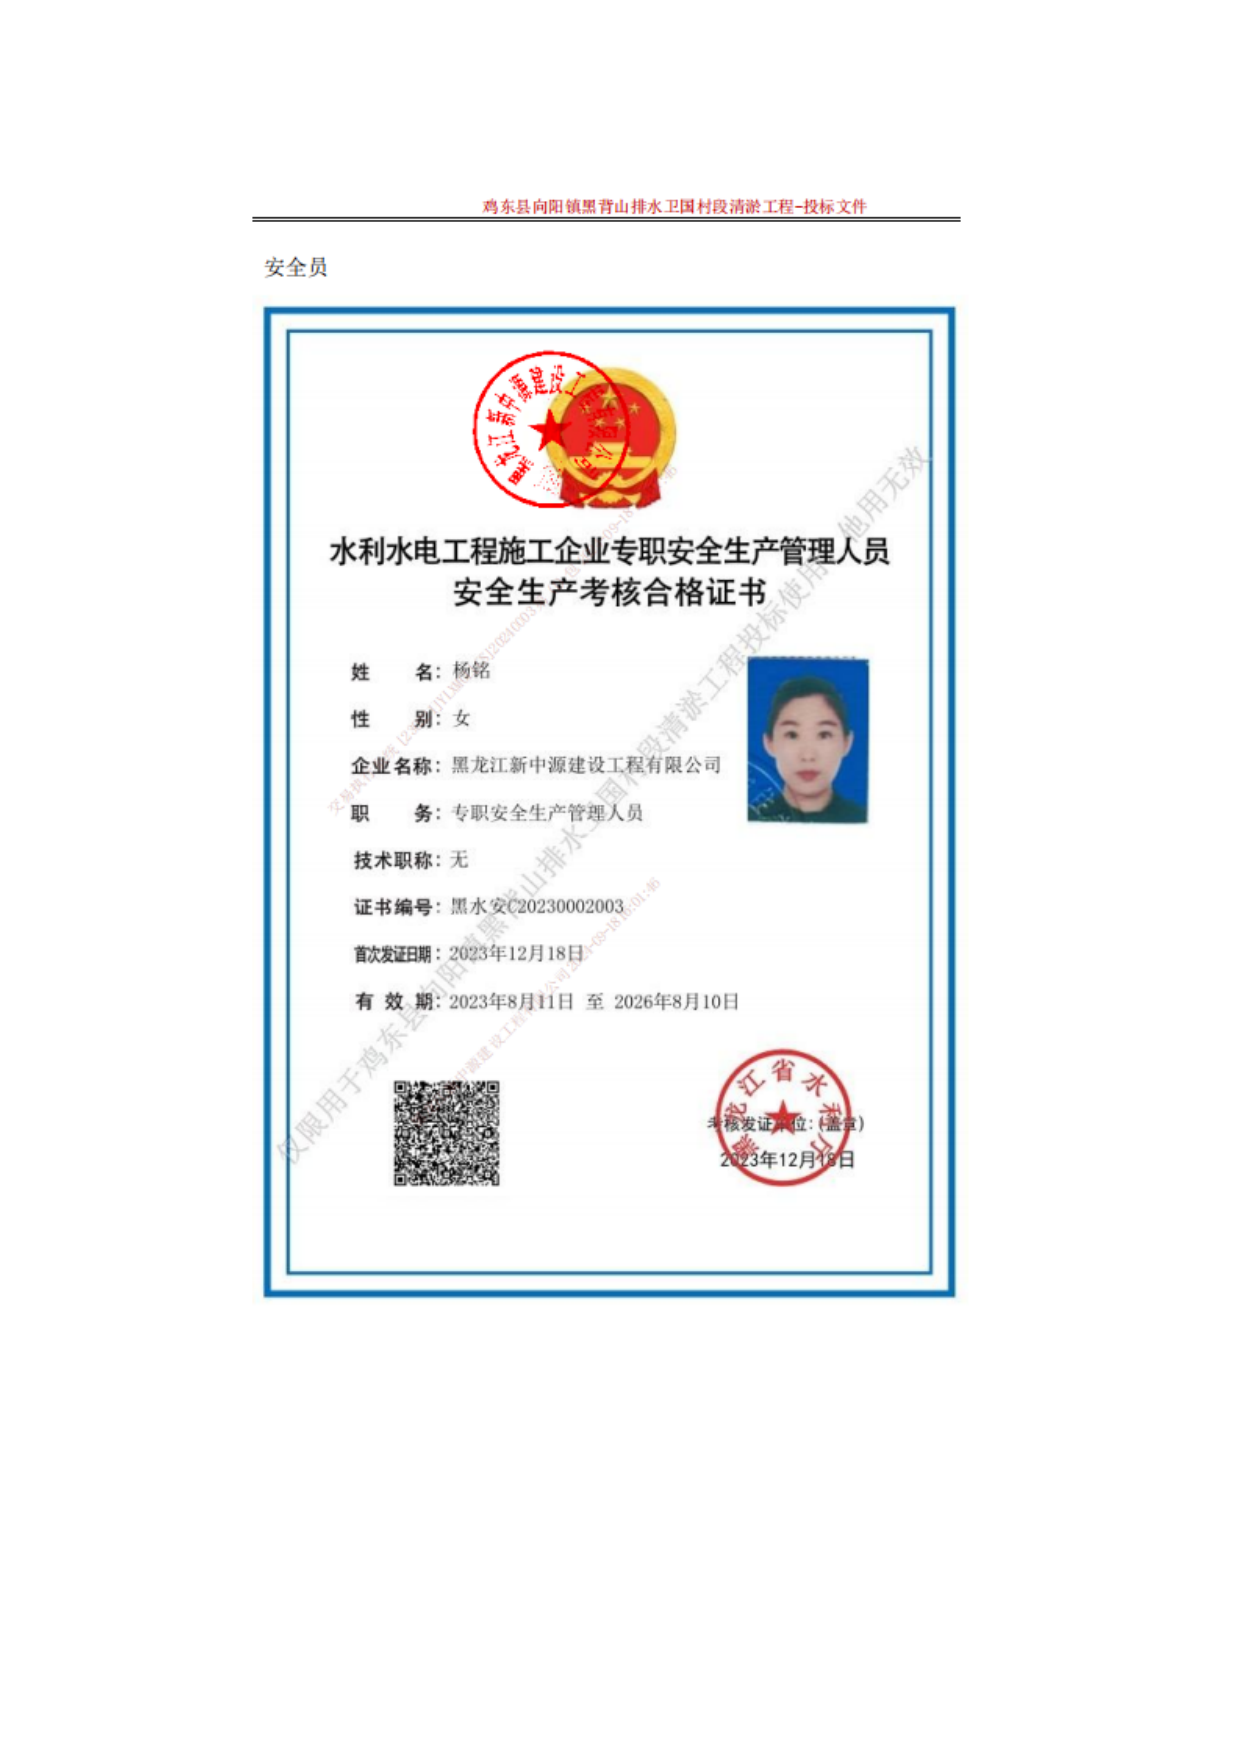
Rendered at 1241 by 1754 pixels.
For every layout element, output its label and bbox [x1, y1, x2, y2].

picture [187, 162, 1036, 1345]
